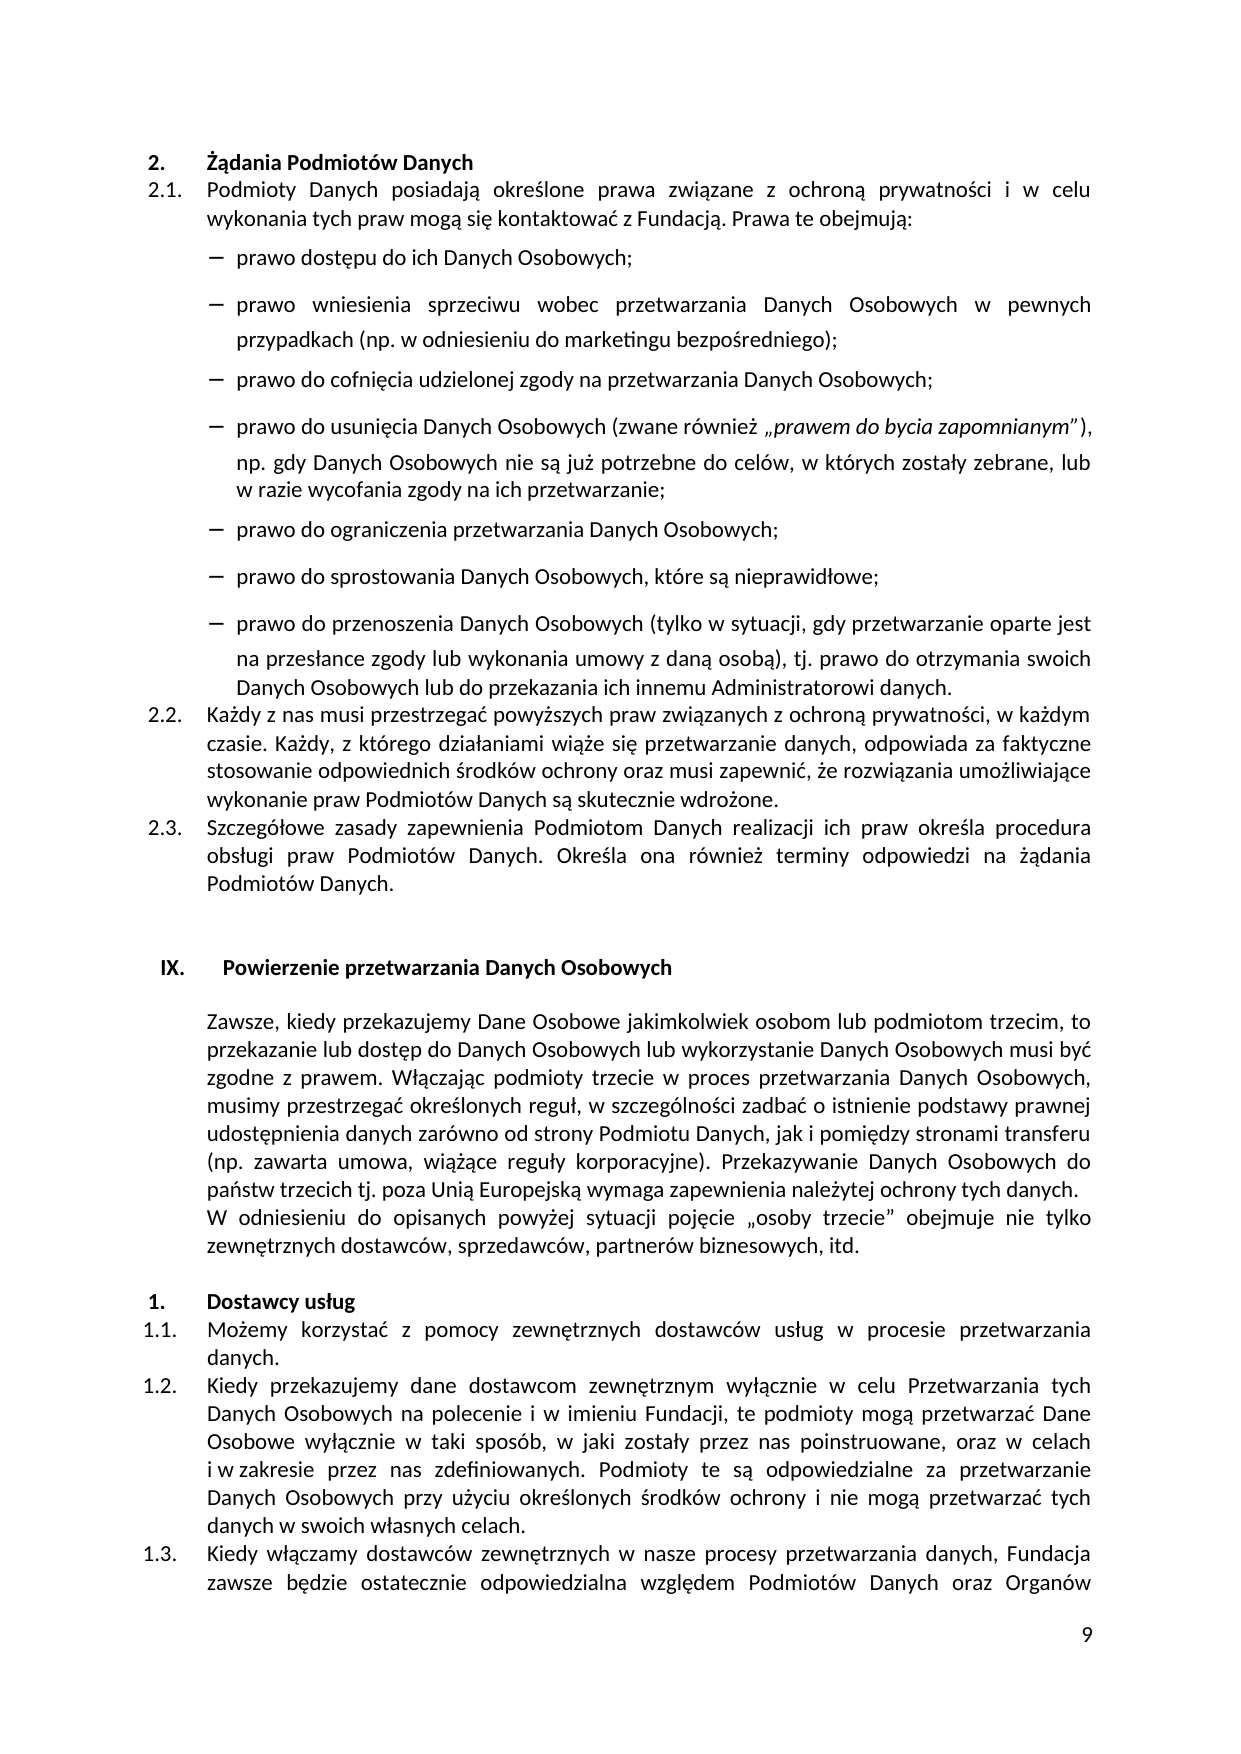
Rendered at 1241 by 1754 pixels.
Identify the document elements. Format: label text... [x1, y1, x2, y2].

list Kiedy przekazujemy dane dostawcom zewnętrznym wyłącznie w celu Przetwarzania tych Danych Osobowych na polecenie i w imieniu Fundacji, te podmioty mogą przetwarzać Dane Osobowe wyłącznie w taki sposób, w jaki zostały przez nas poinstruowane, oraz w celach i w zakresie przez nas zdefiniowanych. Podmioty te są odpowiedzialne za przetwarzanie Danych Osobowych przy użyciu określonych środków ochrony i nie mogą przetwarzać tych danych w swoich własnych celach. [177, 1371, 1093, 1539]
list Każdy z nas musi przestrzegać powyższych praw związanych z ochroną prywatności, w każdym czasie. Każdy, z którego działaniami wiąże się przetwarzanie danych, odpowiada za faktyczne stosowanie odpowiednich środków ochrony oraz musi zapewnić, że rozwiązania umożliwiające wykonanie praw Podmiotów Danych są skutecznie wdrożone. [148, 701, 1093, 813]
list Podmioty Danych posiadają określone prawa związane z ochroną prywatności i w celu wykonania tych praw mogą się kontaktować z Fundacją. Prawa te obejmują: [148, 176, 1093, 232]
list prawo do sprostowania Danych Osobowych, które są nieprawidłowe; [207, 551, 1093, 598]
list prawo do cofnięcia udzielonej zgody na przetwarzania Danych Osobowych; [207, 354, 1093, 401]
subtitle Dostawcy usług [148, 1287, 1093, 1315]
list Szczegółowe zasady zapewnienia Podmiotom Danych realizacji ich praw określa procedura obsługi praw Podmiotów Danych. Określa ona również terminy odpowiedzi na żądania Podmiotów Danych. [148, 813, 1093, 897]
subtitle Żądania Podmiotów Danych [148, 148, 1093, 176]
subtitle Powierzenie przetwarzania Danych Osobowych [185, 953, 1093, 1007]
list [177, 1539, 1093, 1596]
list Możemy korzystać z pomocy zewnętrznych dostawców usług w procesie przetwarzania danych. [177, 1315, 1093, 1371]
list prawo wniesienia sprzeciwu wobec przetwarzania Danych Osobowych w pewnych przypadkach (np. w odniesieniu do marketingu bezpośredniego); [207, 279, 1093, 354]
list prawo do przenoszenia Danych Osobowych (tylko w sytuacji, gdy przetwarzanie oparte jest na przesłance zgody lub wykonania umowy z daną osobą), tj. prawo do otrzymania swoich Danych Osobowych lub do przekazania ich innemu Administratorowi danych. [207, 598, 1093, 701]
text W odniesieniu do opisanych powyżej sytuacji pojęcie „osoby trzecie” obejmuje nie tylko zewnętrznych dostawców, sprzedawców, partnerów biznesowych, itd. [207, 1203, 1093, 1259]
list prawo do ograniczenia przetwarzania Danych Osobowych; [207, 504, 1093, 551]
list prawo do usunięcia Danych Osobowych (zwane również „prawem do bycia zapomnianym”), np. gdy Danych Osobowych nie są już potrzebne do celów, w których zostały zebrane, lub w razie wycofania zgody na ich przetwarzanie; [207, 401, 1093, 504]
text Zawsze, kiedy przekazujemy Dane Osobowe jakimkolwiek osobom lub podmiotom trzecim, to przekazanie lub dostęp do Danych Osobowych lub wykorzystanie Danych Osobowych musi być zgodne z prawem. Włączając podmioty trzecie w proces przetwarzania Danych Osobowych, musimy przestrzegać określonych reguł, w szczególności zadbać o istnienie podstawy prawnej udostępnienia danych zarówno od strony Podmiotu Danych, jak i pomiędzy stronami transferu (np. zawarta umowa, wiążące reguły korporacyjne). Przekazywanie Danych Osobowych do państw trzecich tj. poza Unią Europejską wymaga zapewnienia należytej ochrony tych danych. [207, 1007, 1093, 1203]
list prawo dostępu do ich Danych Osobowych; [207, 232, 1093, 279]
